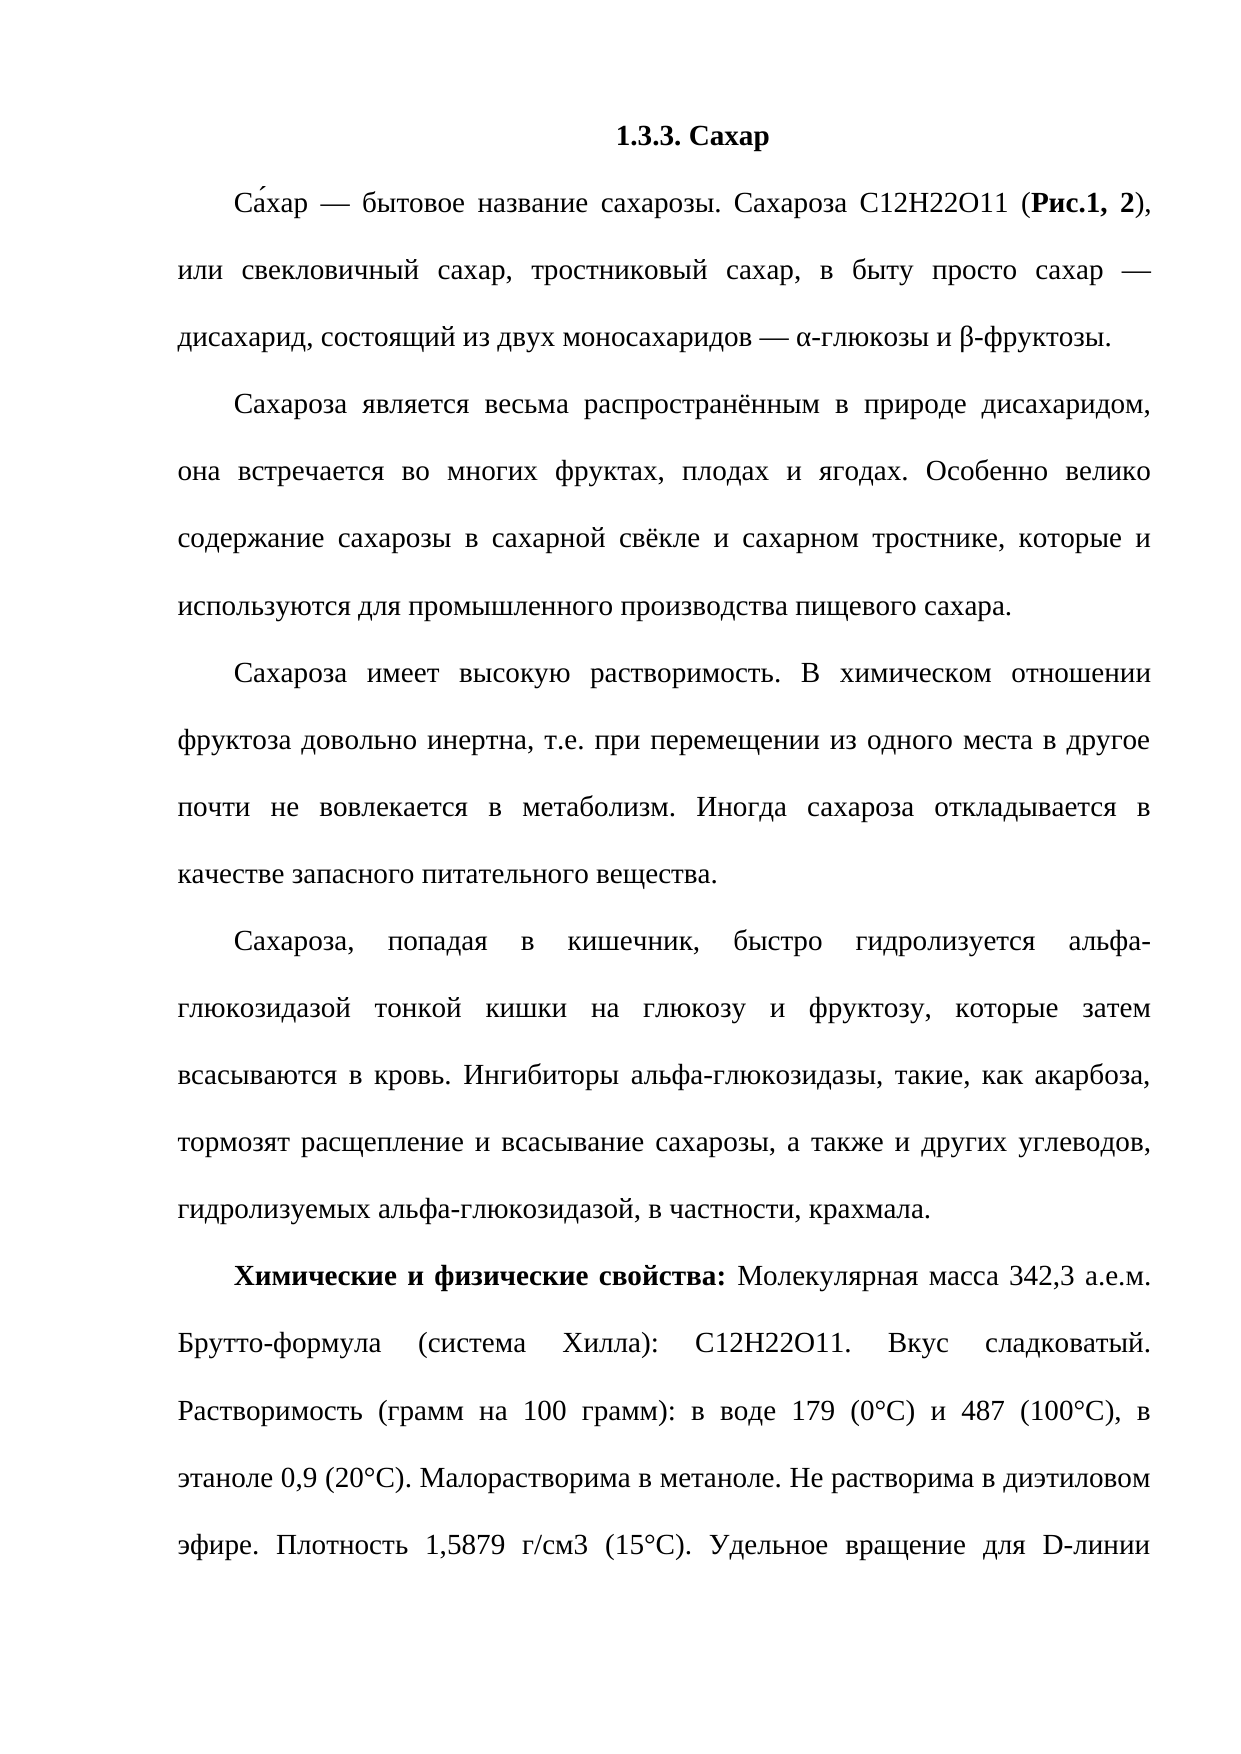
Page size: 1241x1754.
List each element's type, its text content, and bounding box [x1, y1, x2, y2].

text 1.3.3. Сахар [177, 118, 1152, 185]
text Сахароза является весьма распространённым в природе дисахаридом, она встречается во многих фруктах, плодах и ягодах. Особенно велико содержание сахарозы в сахарной свёкле и сахарном тростнике, которые и используются для промышленного производства пищевого сахара. [177, 386, 1152, 655]
text Са́хар — бытовое название сахарозы. Сахароза C12H22O11 (Рис.1, 2), или свекловичный сахар, тростниковый сахар, в быту просто сахар — дисахарид, состоящий из двух моносахаридов — α-глюкозы и β-фруктозы. [177, 185, 1152, 386]
text Сахароза, попадая в кишечник, быстро гидролизуется альфа-глюкозидазой тонкой кишки на глюкозу и фруктозу, которые затем всасываются в кровь. Ингибиторы альфа-глюкозидазы, такие, как акарбоза, тормозят расщепление и всасывание сахарозы, а также и других углеводов, гидролизуемых альфа-глюкозидазой, в частности, крахмала. [177, 923, 1152, 1258]
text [177, 1258, 1152, 1594]
text Сахароза имеет высокую растворимость. В химическом отношении фруктоза довольно инертна, т.е. при перемещении из одного места в другое почти не вовлекается в метаболизм. Иногда сахароза откладывается в качестве запасного питательного вещества. [177, 655, 1152, 923]
